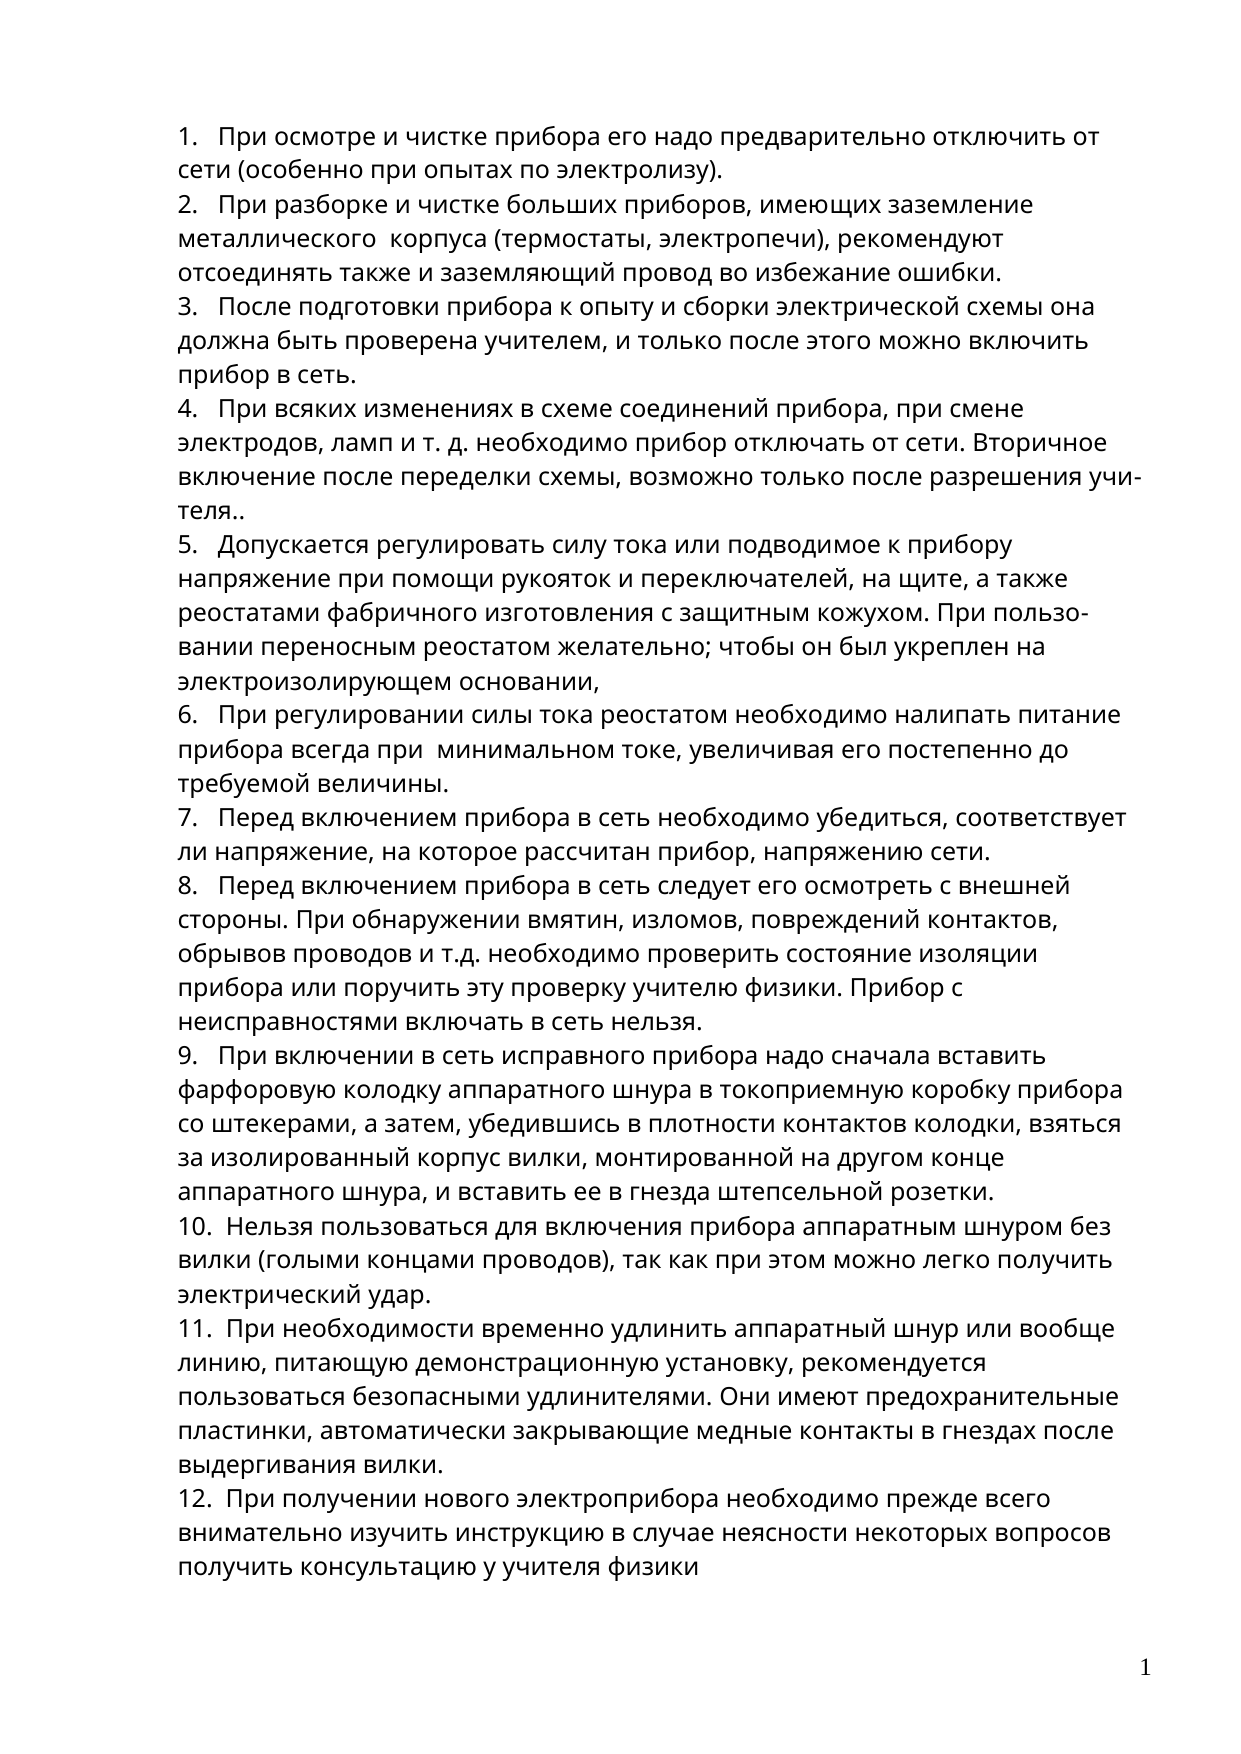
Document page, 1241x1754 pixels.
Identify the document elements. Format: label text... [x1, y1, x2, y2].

text 1. При осмотре и чистке прибора его надо предварительно отключить от сети (особенно при опытах по электролизу). [177, 118, 1152, 186]
text 12. При получении нового электроприбора необходимо прежде всего внимательно изучить инструкцию в случае неясности некоторых вопросов получить консультацию у учителя физики [177, 1481, 1152, 1583]
text 6. При регулировании силы тока реостатом необходимо налипать питание прибора всегда при минимальном токе, увеличивая его постепенно до требуемой величины. [177, 697, 1152, 799]
text 5. Допускается регулировать силу тока или подводимое к прибору напряжение при помощи рукояток и переключателей, на щите, а также реостатами фабричного изготовления с защитным кожухом. При пользовании переносным реостатом желательно; чтобы он был укреплен на электроизолирующем основании, [177, 527, 1152, 697]
text 2. При разборке и чистке больших приборов, имеющих заземление металлического корпуса (термостаты, электропечи), рекомендуют отсоединять также и заземляющий провод во избежание ошибки. [177, 186, 1152, 288]
text 10. Нельзя пользоваться для включения прибора аппаратным шнуром без вилки (голыми концами проводов), так как при этом можно легко получить электрический удар. [177, 1208, 1152, 1310]
text 3. После подготовки прибора к опыту и сборки электрической схемы она должна быть проверена учителем, и только после этого можно включить прибор в сеть. [177, 288, 1152, 391]
text 4. При всяких изменениях в схеме соединений прибора, при смене электродов, ламп и т. д. необходимо прибор отключать от сети. Вторичное включение после переделки схемы, возможно только после разрешения учителя.. [177, 391, 1152, 527]
text 11. При необходимости временно удлинить аппаратный шнур или вообще линию, питающую демонстрационную установку, рекомендуется пользоваться безопасными удлинителями. Они имеют предохранительные пластинки, автоматически закрывающие медные контакты в гнездах после выдергивания вилки. [177, 1310, 1152, 1481]
text 9. При включении в сеть исправного прибора надо сначала вставить фарфоровую колодку аппаратного шнура в токоприемную коробку прибора со штекерами, а затем, убедившись в плотности контактов колодки, взяться за изолированный корпус вилки, монтированной на другом конце аппаратного шнура, и вставить ее в гнезда штепсельной розетки. [177, 1038, 1152, 1208]
text 7. Перед включением прибора в сеть необходимо убедиться, соответствует ли напряжение, на которое рассчитан прибор, напряжению сети. [177, 799, 1152, 867]
text 8. Перед включением прибора в сеть следует его осмотреть с внешней стороны. При обнаружении вмятин, изломов, повреждений контактов, обрывов проводов и т.д. необходимо проверить состояние изоляции прибора или поручить эту проверку учителю физики. Прибор с неисправностями включать в сеть нельзя. [177, 867, 1152, 1038]
